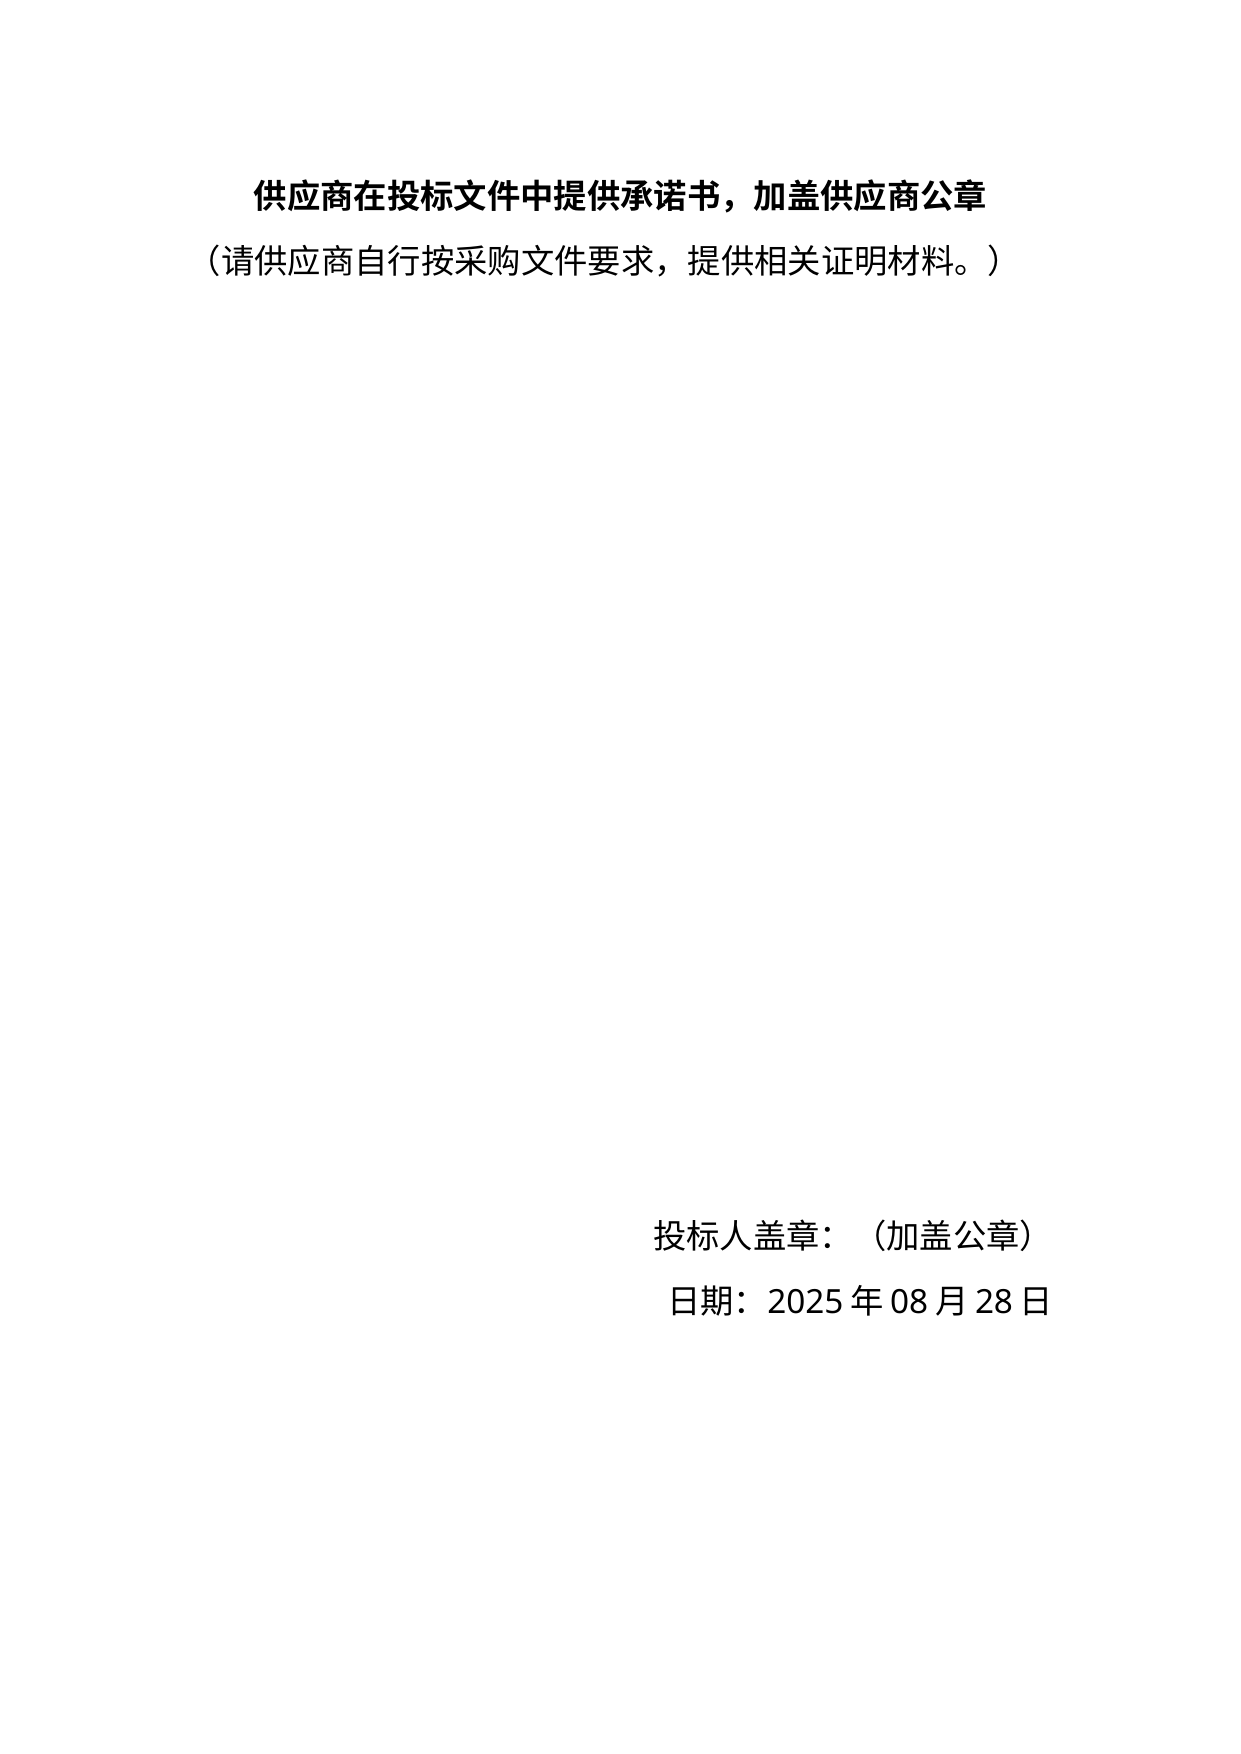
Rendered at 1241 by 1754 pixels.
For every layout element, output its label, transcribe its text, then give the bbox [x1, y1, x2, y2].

subtitle 投标人盖章：（加盖公章） [187, 1202, 1053, 1267]
subtitle 日期：2025年08月28日 [187, 1267, 1053, 1332]
text 供应商在投标文件中提供承诺书，加盖供应商公章 [187, 162, 1053, 227]
text （请供应商自行按采购文件要求，提供相关证明材料。） [187, 227, 1053, 292]
